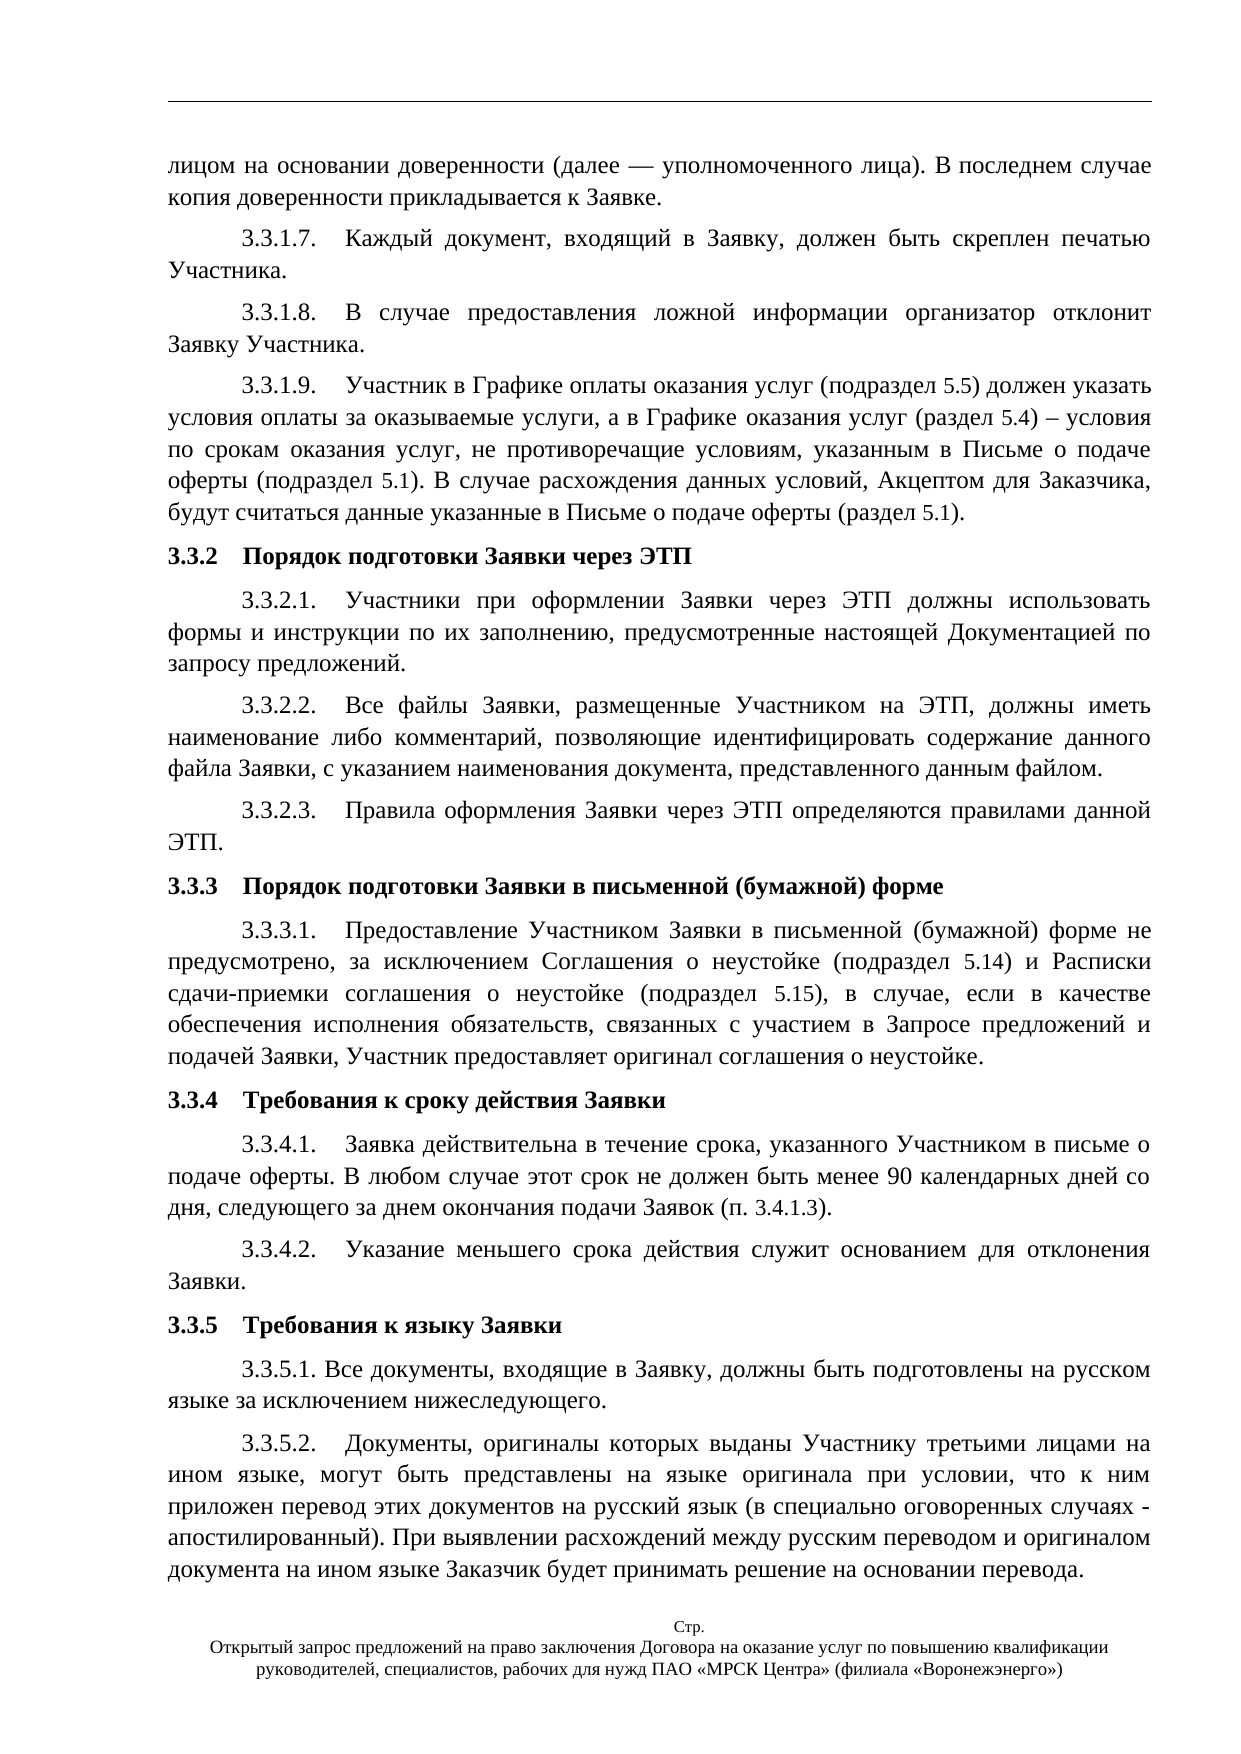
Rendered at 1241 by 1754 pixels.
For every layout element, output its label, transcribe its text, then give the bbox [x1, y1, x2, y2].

subtitle Порядок подготовки Заявки в письменной (бумажной) форме [168, 871, 1152, 899]
subtitle Требования к языку Заявки [168, 1310, 1152, 1339]
subtitle Порядок подготовки Заявки через ЭТП [168, 541, 1152, 570]
list Участники при оформлении Заявки через ЭТП должны использовать формы и инструкции по их заполнению, предусмотренные настоящей Документацией по запросу предложений. [168, 585, 1152, 677]
list В случае предоставления ложной информации организатор отклонит Заявку Участника. [168, 297, 1152, 357]
list Документы, оригиналы которых выданы Участнику третьими лицами на ином языке, могут быть представлены на языке оригинала при условии, что к ним приложен перевод этих документов на русский язык (в специально оговоренных случаях - апостилированный). При выявлении расхождений между русским переводом и оригиналом документа на ином языке Заказчик будет принимать решение на основании перевода. [168, 1428, 1152, 1583]
list Заявка действительна в течение срока, указанного Участником в письме о подаче оферты. В любом случае этот срок не должен быть менее 90 календарных дней со дня, следующего за днем окончания подачи Заявок (п. 3.4.1.3). [168, 1129, 1151, 1221]
list Предоставление Участником Заявки в письменной (бумажной) форме не предусмотрено, за исключением Соглашения о неустойке (подраздел 5.14) и Расписки сдачи-приемки соглашения о неустойке (подраздел 5.15), в случае, если в качестве обеспечения исполнения обязательств, связанных с участием в Запросе предложений и подачей Заявки, Участник предоставляет оригинал соглашения о неустойке. [168, 915, 1152, 1070]
list Указание меньшего срока действия служит основанием для отклонения Заявки. [168, 1234, 1151, 1295]
subtitle Требования к сроку действия Заявки [168, 1085, 1152, 1114]
list Участник в Графике оплаты оказания услуг (подраздел 5.5) должен указать условия оплаты за оказываемые услуги, а в Графике оказания услуг (раздел 5.4) – условия по срокам оказания услуг, не противоречащие условиям, указанным в Письме о подаче оферты (подраздел 5.1). В случае расхождения данных условий, Акцептом для Заказчика, будут считаться данные указанные в Письме о подаче оферты (раздел 5.1). [168, 371, 1152, 526]
list Правила оформления Заявки через ЭТП определяются правилами данной ЭТП. [168, 795, 1152, 856]
text 3.3.5.1. Все документы, входящие в Заявку, должны быть подготовлены на русском языке за исключением нижеследующего. [168, 1354, 1152, 1414]
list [168, 150, 1152, 210]
list Все файлы Заявки, размещенные Участником на ЭТП, должны иметь наименование либо комментарий, позволяющие идентифицировать содержание данного файла Заявки, с указанием наименования документа, представленного данным файлом. [168, 690, 1152, 782]
list Каждый документ, входящий в Заявку, должен быть скреплен печатью Участника. [168, 223, 1152, 284]
